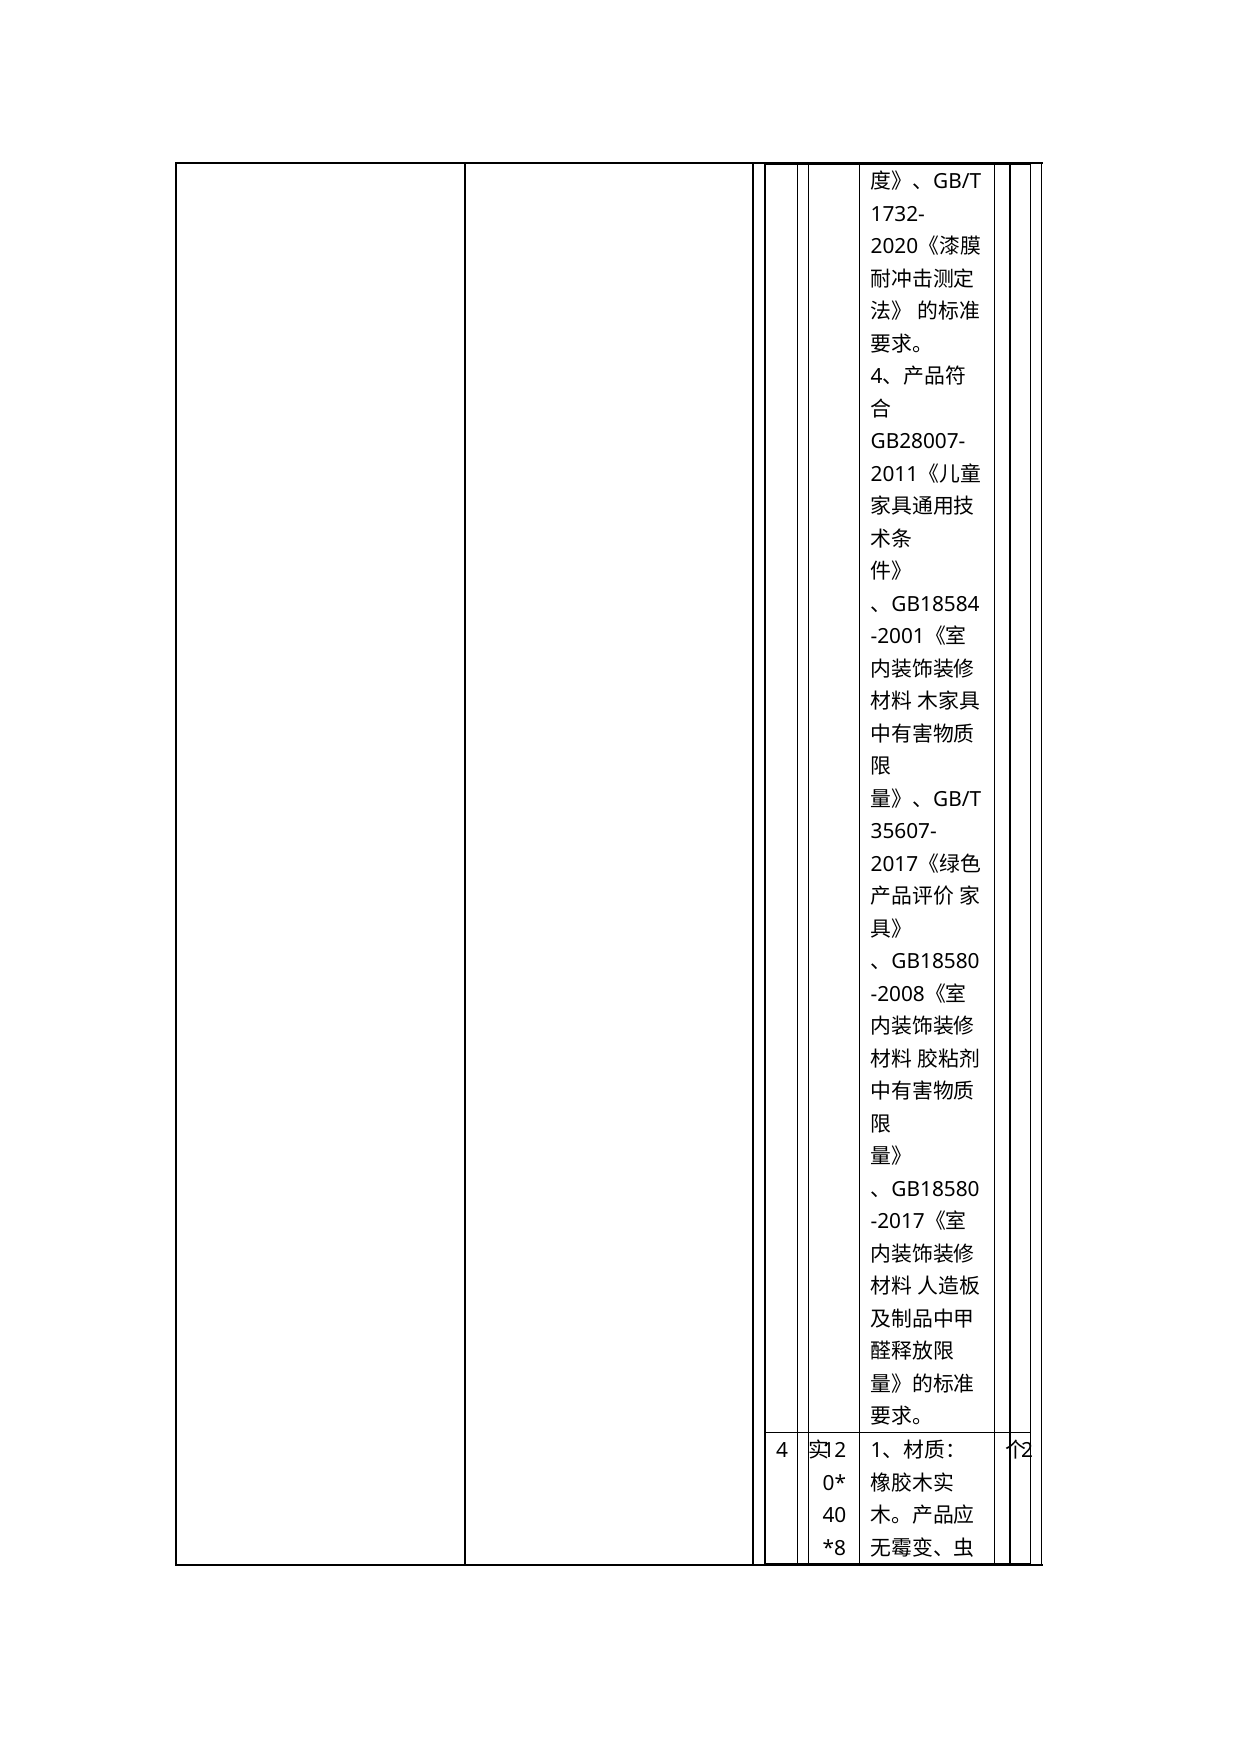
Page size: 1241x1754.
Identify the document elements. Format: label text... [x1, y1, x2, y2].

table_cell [798, 1433, 808, 1563]
table_cell [466, 164, 752, 1564]
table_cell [798, 165, 808, 1432]
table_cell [766, 1433, 797, 1563]
table_cell 1 [177, 164, 464, 1564]
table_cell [860, 165, 994, 1432]
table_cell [995, 1433, 1009, 1563]
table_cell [1011, 1433, 1030, 1563]
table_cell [809, 165, 859, 1432]
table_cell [809, 1433, 859, 1563]
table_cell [1011, 165, 1030, 1432]
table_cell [995, 165, 1009, 1432]
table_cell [766, 165, 797, 1432]
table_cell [754, 164, 764, 1564]
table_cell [860, 1433, 994, 1563]
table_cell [1031, 164, 1041, 1564]
